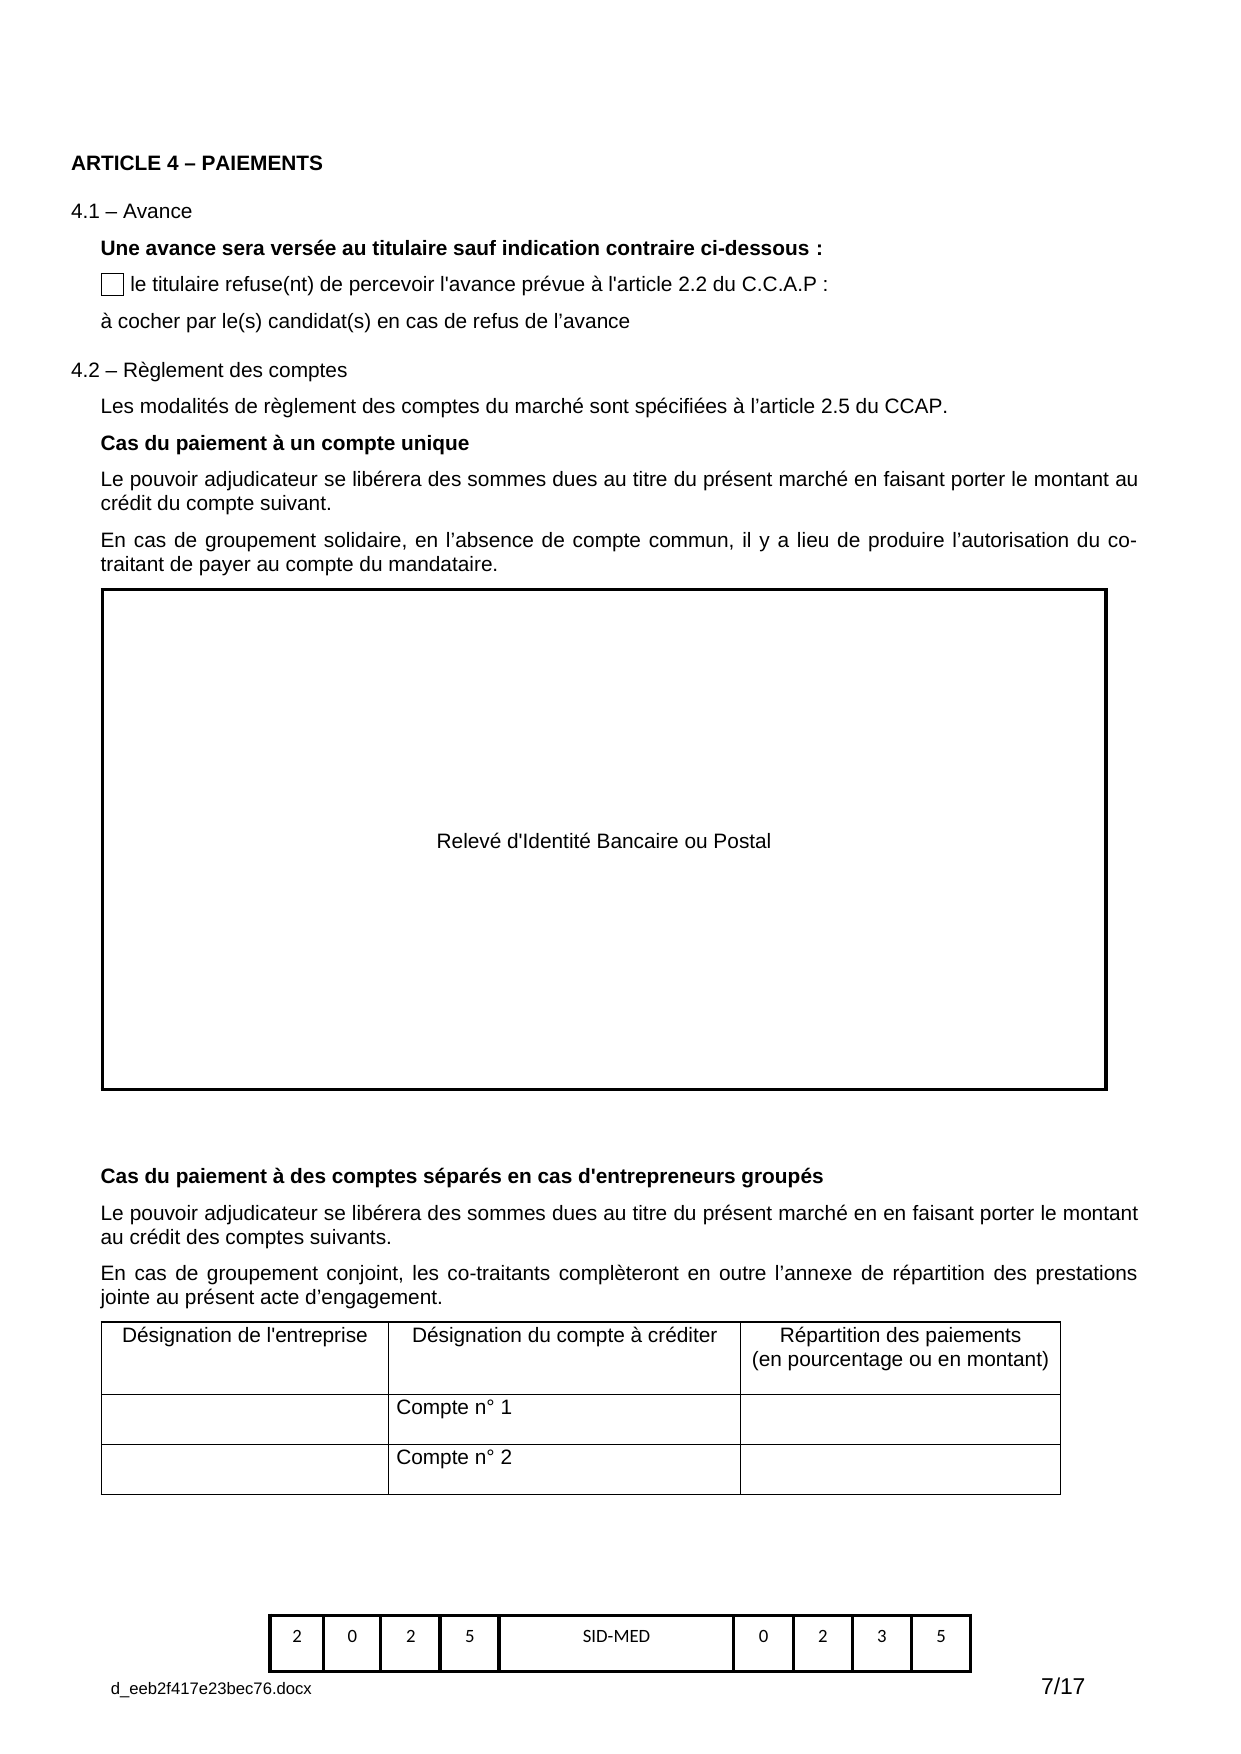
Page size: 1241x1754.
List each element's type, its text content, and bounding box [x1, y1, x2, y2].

table_cell [102, 1445, 388, 1494]
table_cell Compte n° 2 [389, 1445, 740, 1494]
text Les modalités de règlement des comptes du marché sont spécifiées à l’article 2.5 du CCAP. [100, 394, 1140, 418]
text Le pouvoir adjudicateur se libérera des sommes dues au titre du présent marché en en faisant porter le montant au crédit des comptes suivants. [100, 1201, 1140, 1248]
text ARTICLE 4 – PAIEMENTS [71, 150, 1140, 174]
table_cell [741, 1445, 1060, 1494]
text En cas de groupement conjoint, les co-traitants complèteront en outre l’annexe de répartition des prestations jointe au présent acte d’engagement. à supprimer si les groupements conjoints ne sont pas autorisés. [100, 1261, 1140, 1309]
text 4.2 – Règlement des comptes [71, 358, 1140, 382]
text Cas du paiement à des comptes séparés en cas d'entrepreneurs groupés [100, 1164, 1140, 1188]
table_header Répartition des paiements (en pourcentage ou en montant) [741, 1323, 1060, 1394]
table_cell Compte n° 1 [389, 1395, 740, 1444]
table_cell [741, 1395, 1060, 1444]
text 4.1 – Avance [71, 199, 1140, 223]
table_header Relevé d'Identité Bancaire ou Postal [104, 591, 1104, 1088]
text En cas de groupement solidaire, en l’absence de compte commun, il y a lieu de produire l’autorisation du co-traitant de payer au compte du mandataire. obligation de compte commun dans le cas de marché soumis CCAG/FCS – à supprimer si les groupements solidaires ne sont pas autorisés. [100, 528, 1140, 576]
table_cell [102, 1395, 388, 1444]
text Une avance sera versée au titulaire sauf indication contraire ci-dessous : [100, 236, 1140, 260]
text le titulaire refuse(nt) de percevoir l'avance prévue à l'article 2.2 du C.C.A.P : [100, 272, 1140, 296]
text Cas du paiement à un compte unique candidat seul ou groupement solidaire sauf dans le cas de marché soumis CCAG/FCS [100, 431, 1140, 455]
text Le pouvoir adjudicateur se libérera des sommes dues au titre du présent marché en faisant porter le montant au crédit du compte suivant. [100, 467, 1140, 515]
table_header Désignation de l'entreprise [102, 1323, 388, 1394]
text à cocher par le(s) candidat(s) en cas de refus de l’avance [100, 309, 1140, 333]
table_header Désignation du compte à créditer [389, 1323, 740, 1394]
